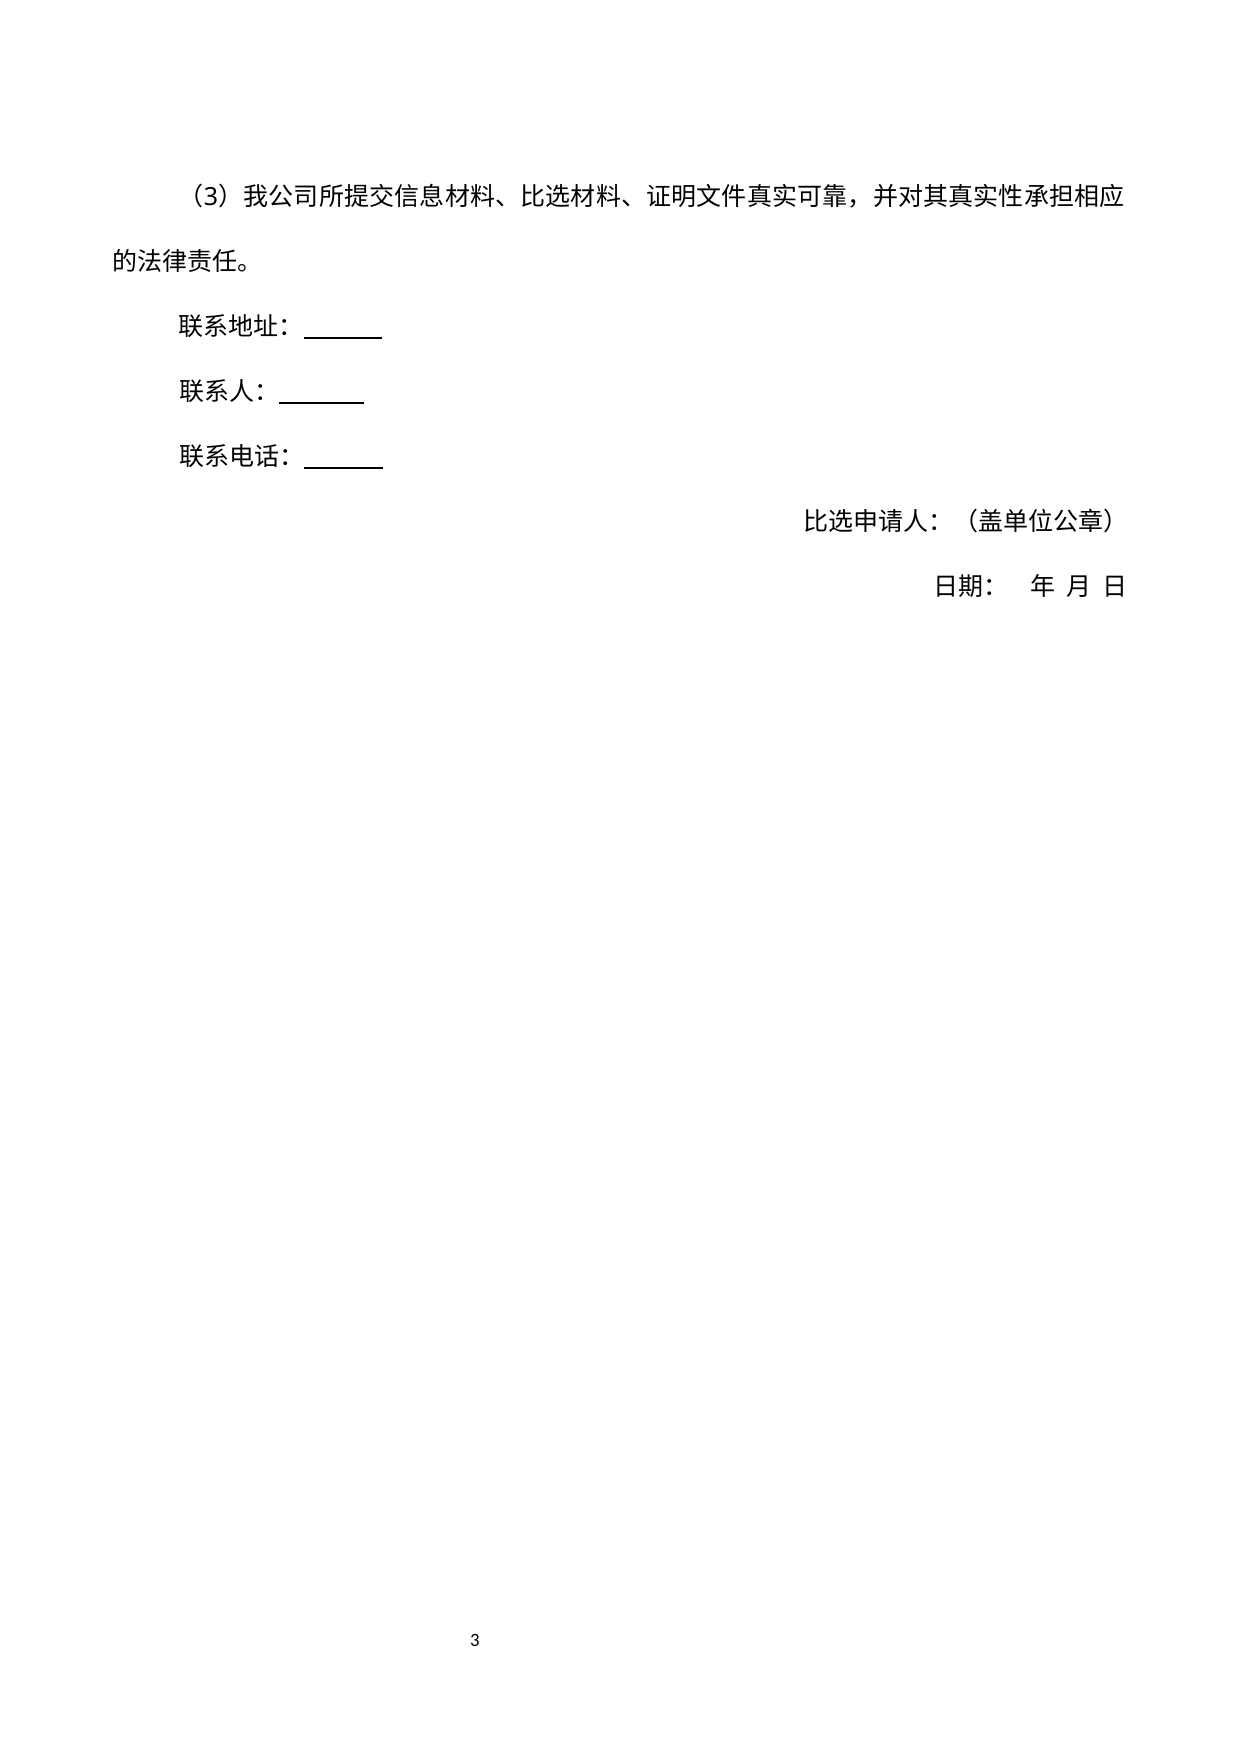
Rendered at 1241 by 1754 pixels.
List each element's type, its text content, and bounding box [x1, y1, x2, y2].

text 联系地址： [112, 292, 1128, 357]
text （3）我公司所提交信息材料、比选材料、证明文件真实可靠，并对其真实性承担相应的法律责任。 [112, 162, 1128, 292]
text 联系人： [112, 357, 1128, 422]
text 联系电话： [112, 422, 1128, 487]
text 日期： 年 月 日 [112, 552, 1128, 617]
text 比选申请人：（盖单位公章） [112, 487, 1128, 552]
